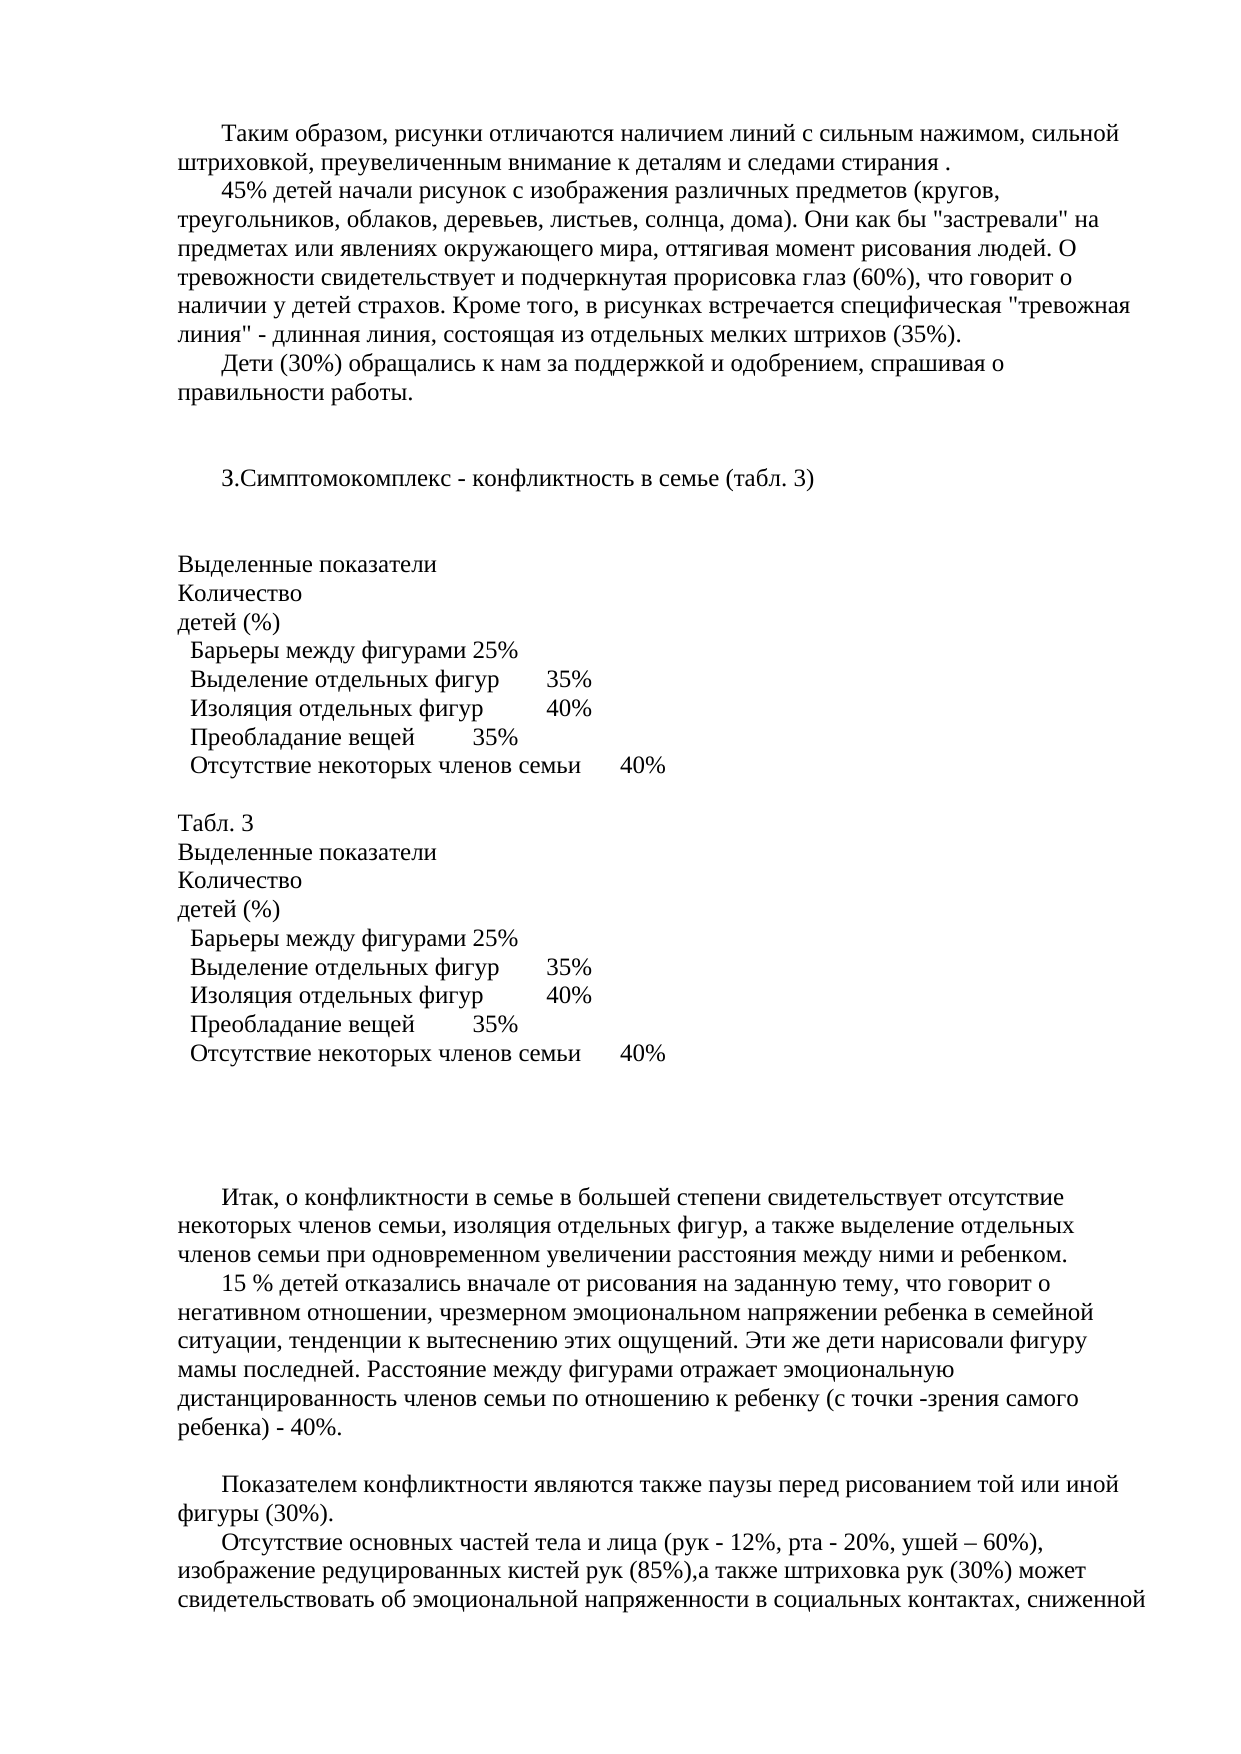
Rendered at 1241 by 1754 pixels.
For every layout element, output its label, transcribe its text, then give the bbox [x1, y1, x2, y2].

text Изоляция отдельных фигур 40% [177, 693, 1152, 722]
text Таким образом, рисунки отличаются наличием линий с сильным нажимом, сильной штриховкой, преувеличенным внимание к деталям и следами стирания . [177, 118, 1152, 176]
text Изоляция отдельных фигур 40% [177, 981, 1152, 1009]
text Преобладание вещей 35% [177, 722, 1152, 751]
text Преобладание вещей 35% [177, 1009, 1152, 1038]
text детей (%) [177, 607, 1152, 636]
text Выделение отдельных фигур 35% [177, 952, 1152, 981]
text З.Симптомокомплекс - конфликтность в семье (табл. 3) [177, 463, 1152, 492]
text 45% детей начали рисунок с изображения различных предметов (кругов, треугольников, облаков, деревьев, листьев, солнца, дома). Они как бы "застревали" на предметах или явлениях окружающего мира, оттягивая момент рисования людей. О тревожности свидетельствует и подчеркнутая прорисовка глаз (60%), что говорит о наличии у детей страхов. Кроме того, в рисунках встречается специфическая "тревожная линия" - длинная линия, состоящая из отдельных мелких штрихов (35%). [177, 176, 1152, 348]
text детей (%) [177, 894, 1152, 923]
text Показателем конфликтности являются также паузы перед рисованием той или иной фигуры (30%). [177, 1469, 1152, 1527]
text Барьеры между фигурами 25% [177, 923, 1152, 952]
text Выделенные показатели [177, 549, 1152, 578]
text Отсутствие некоторых членов семьи 40% [177, 1038, 1152, 1067]
text Количество [177, 578, 1152, 607]
text Итак, о конфликтности в семье в большей степени свидетельствует отсутствие некоторых членов семьи, изоляция отдельных фигур, а также выделение отдельных членов семьи при одновременном увеличении расстояния между ними и ребенком. [177, 1182, 1152, 1268]
text Отсутствие некоторых членов семьи 40% [177, 751, 1152, 779]
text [177, 1527, 1152, 1613]
text Дети (30%) обращались к нам за поддержкой и одобрением, спрашивая о правильности работы. [177, 348, 1152, 406]
text Количество [177, 866, 1152, 894]
text Выделение отдельных фигур 35% [177, 664, 1152, 693]
text Выделенные показатели [177, 837, 1152, 866]
text 15 % детей отказались вначале от рисования на заданную тему, что говорит о негативном отношении, чрезмерном эмоциональном напряжении ребенка в семейной ситуации, тенденции к вытеснению этих ощущений. Эти же дети нарисовали фигуру мамы последней. Расстояние между фигурами отражает эмоциональную дистанцированность членов семьи по отношению к ребенку (с точки -зрения самого ребенка) - 40%. [177, 1268, 1152, 1441]
text Барьеры между фигурами 25% [177, 636, 1152, 664]
text Табл. 3 [177, 808, 1152, 837]
